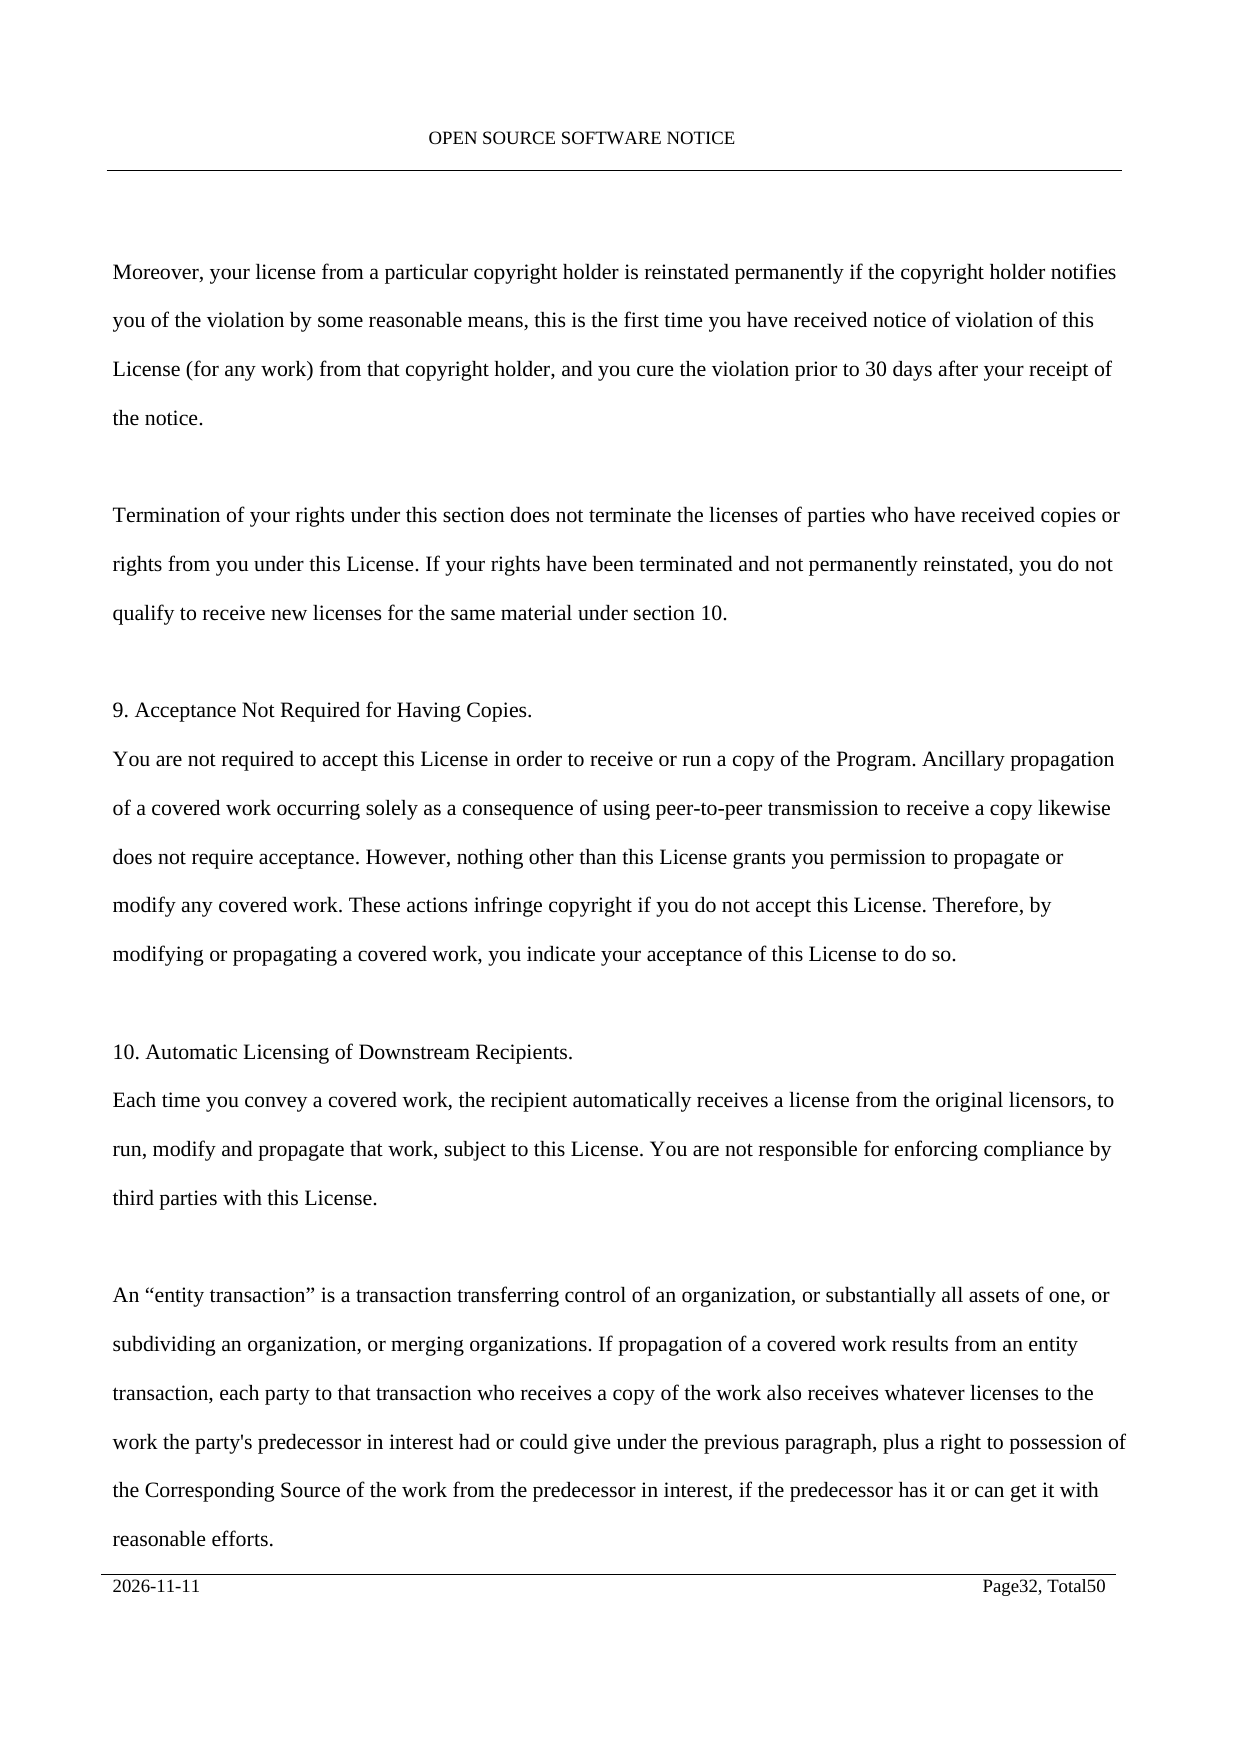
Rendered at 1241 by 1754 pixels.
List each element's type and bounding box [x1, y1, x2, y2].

text [112, 206, 1128, 1555]
